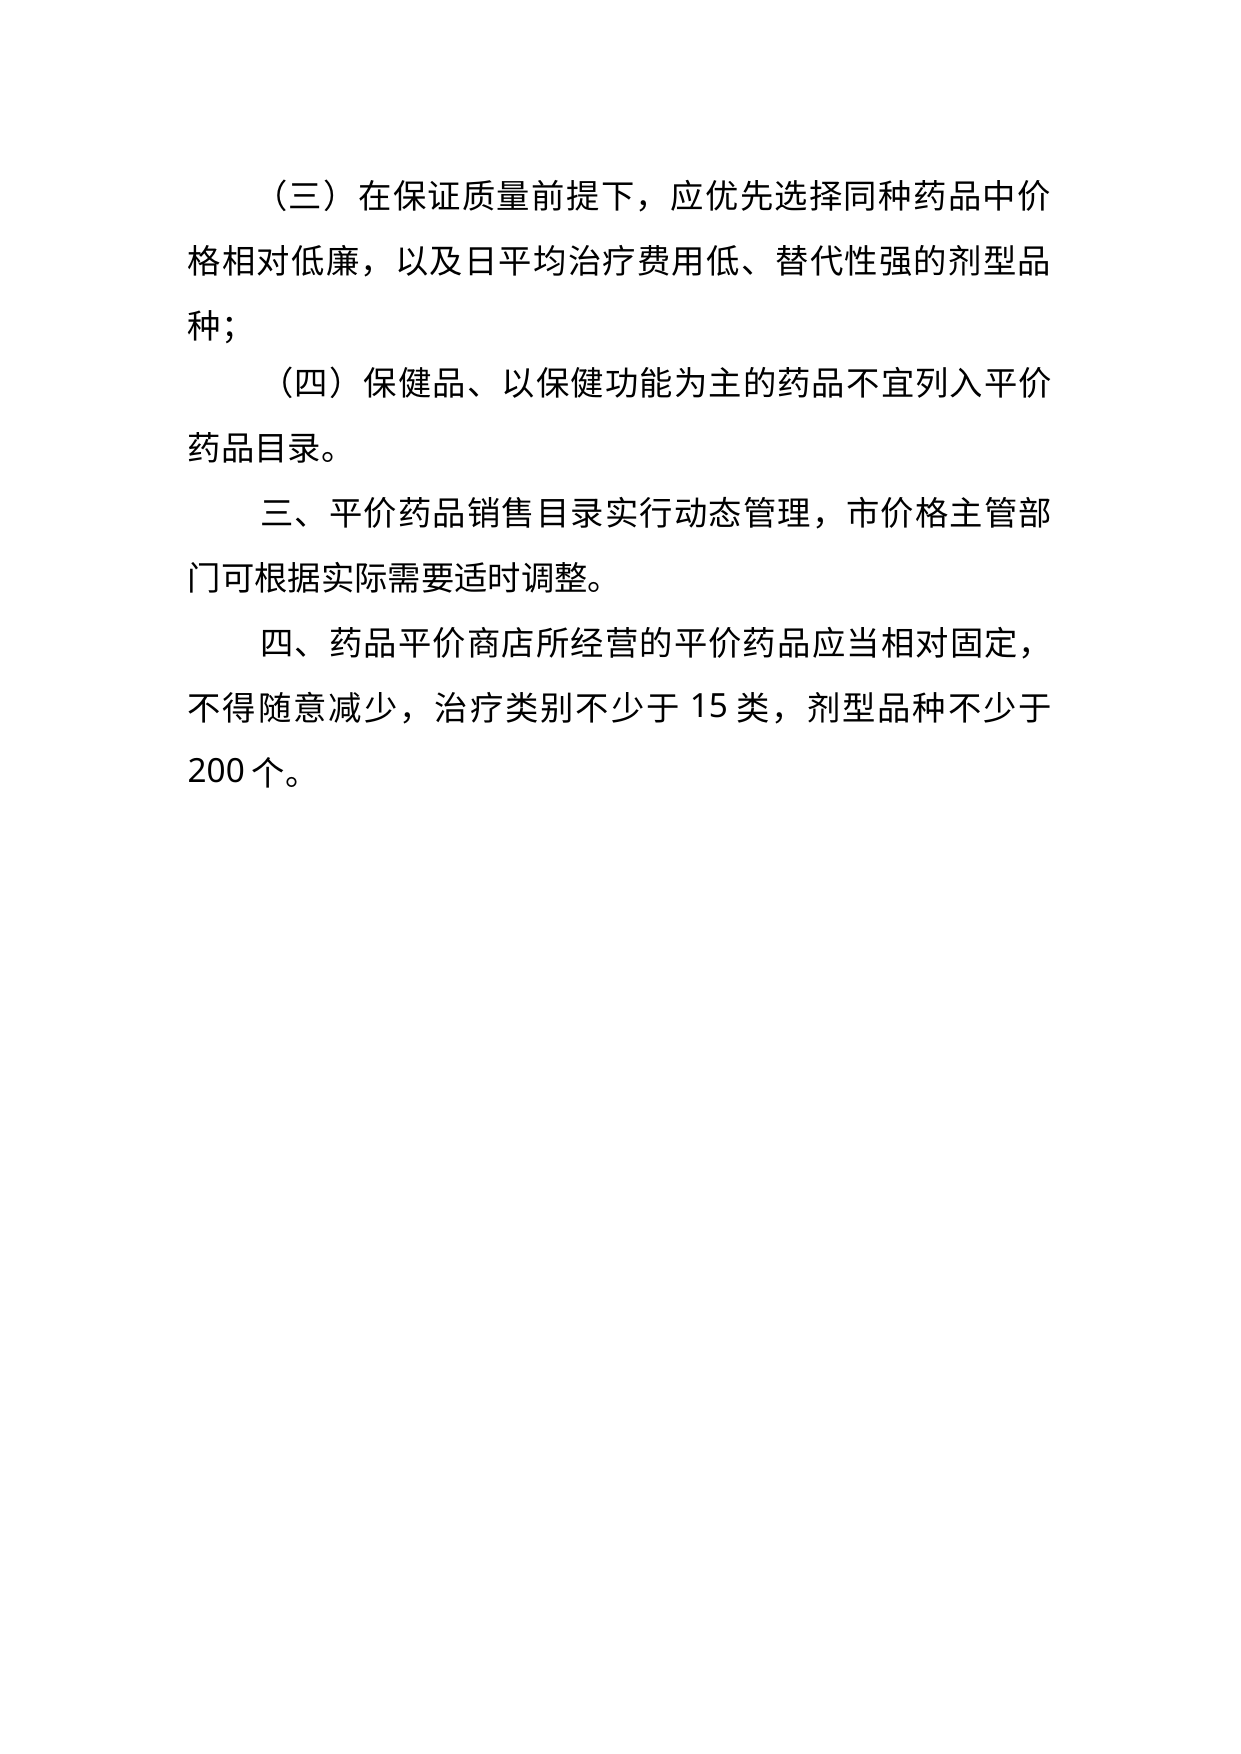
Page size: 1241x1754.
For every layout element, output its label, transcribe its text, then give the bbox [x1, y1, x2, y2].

text （四）保健品、以保健功能为主的药品不宜列入平价药品目录。 [187, 357, 1053, 487]
text 三、平价药品销售目录实行动态管理，市价格主管部门可根据实际需要适时调整。 [187, 487, 1053, 617]
text 四、药品平价商店所经营的平价药品应当相对固定，不得随意减少，治疗类别不少于15类，剂型品种不少于200个。 [187, 617, 1053, 812]
text （三）在保证质量前提下，应优先选择同种药品中价格相对低廉，以及日平均治疗费用低、替代性强的剂型品种； [187, 162, 1053, 357]
